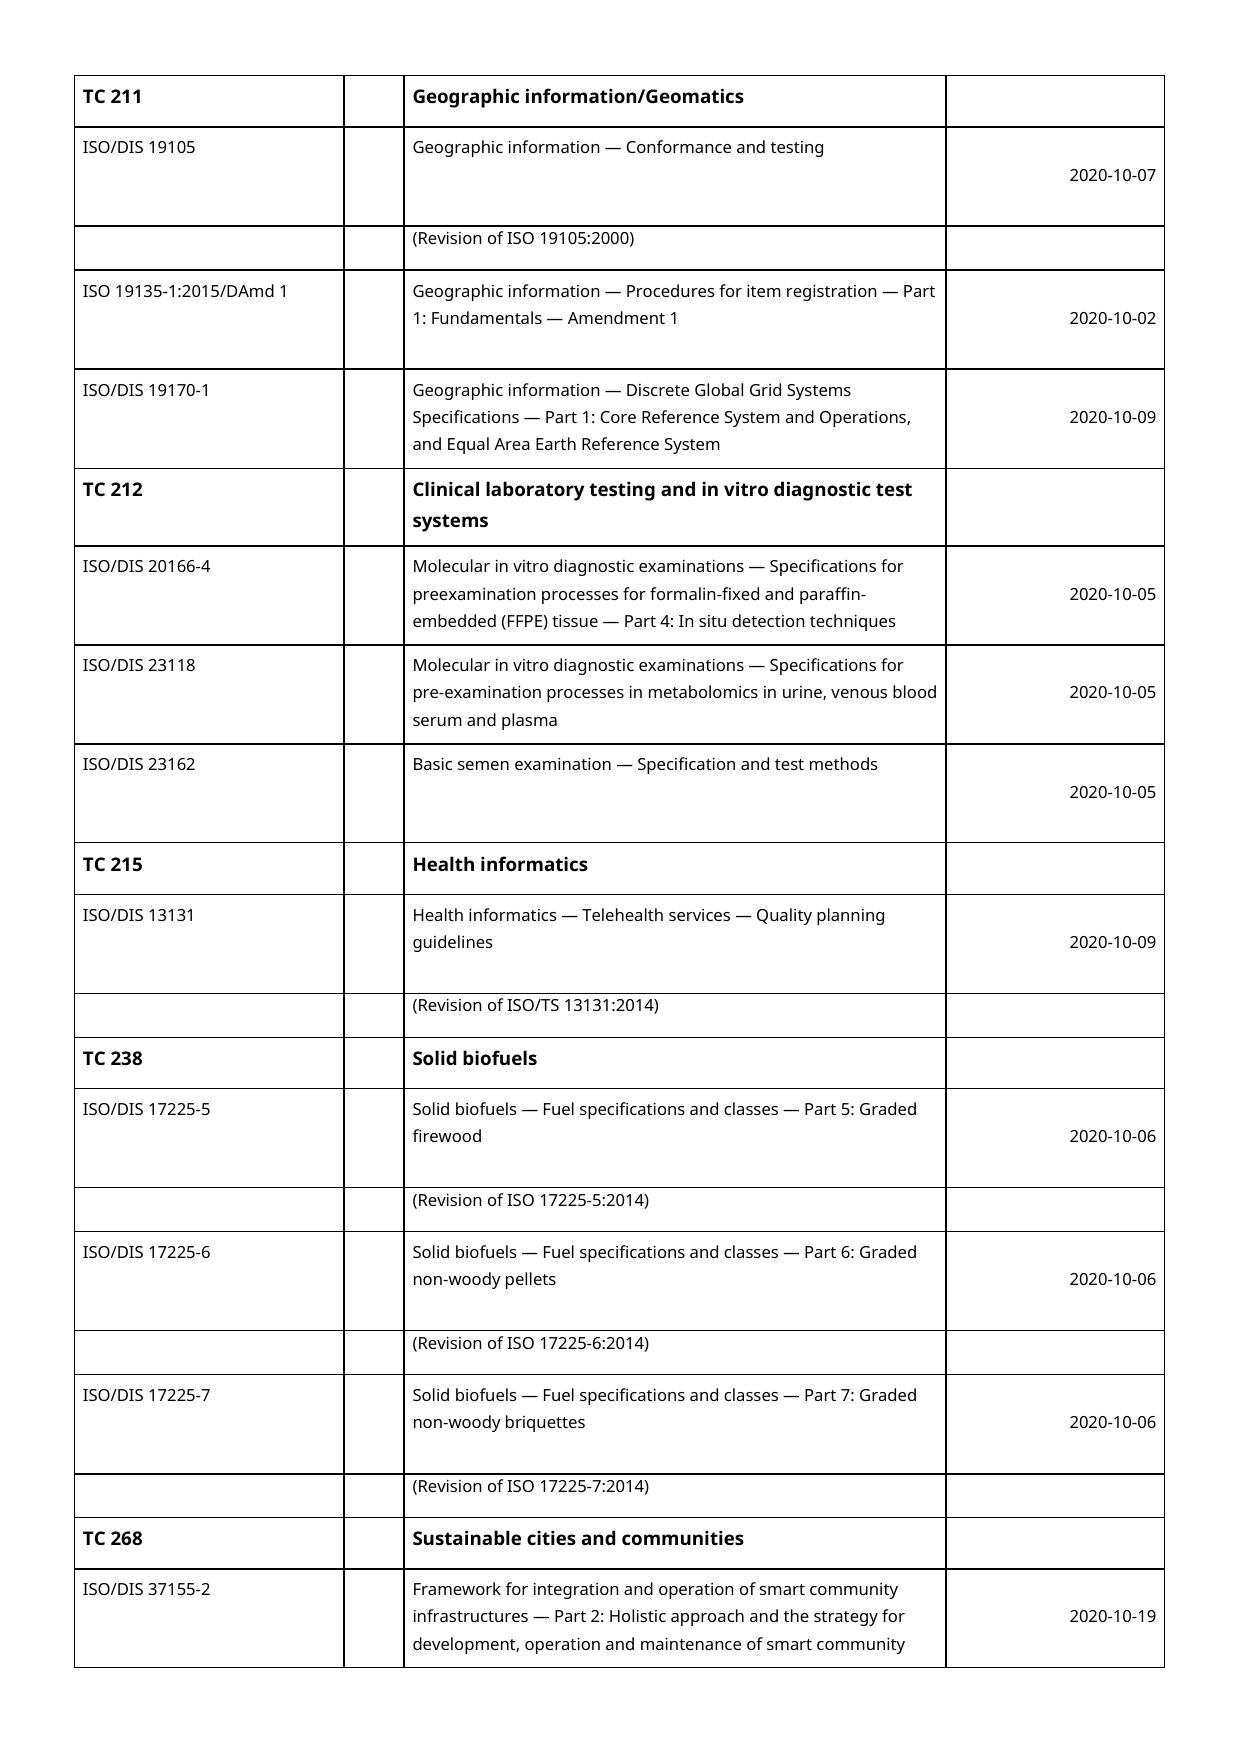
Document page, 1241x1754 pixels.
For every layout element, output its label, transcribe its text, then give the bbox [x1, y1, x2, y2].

table_cell Basic semen examination — Specification and test methods [405, 745, 945, 842]
table_cell Solid biofuels [405, 1038, 945, 1088]
table_cell [345, 1038, 403, 1088]
table_cell ISO/DIS 13131 [75, 895, 343, 992]
table_cell 2020-10-05 [947, 646, 1164, 743]
table_cell [75, 1331, 343, 1374]
table_cell [75, 994, 343, 1036]
table_cell (Revision of ISO 17225-7:2014) [405, 1475, 945, 1517]
table_cell [947, 1331, 1164, 1374]
table_cell ISO/DIS 17225-7 [75, 1375, 343, 1473]
table_cell TC 215 [75, 843, 343, 893]
table_cell [947, 227, 1164, 269]
table_cell [345, 1232, 403, 1330]
table_cell Geographic information — Discrete Global Grid Systems Specifications — Part 1: Core Reference System and Operations, and Equal Area Earth Reference System [405, 370, 945, 467]
table_cell [947, 1188, 1164, 1231]
table_cell 2020-10-19 [947, 1570, 1164, 1667]
table_cell ISO/DIS 19170-1 [75, 370, 343, 467]
table_cell (Revision of ISO 17225-5:2014) [405, 1188, 945, 1231]
table_cell Clinical laboratory testing and in vitro diagnostic test systems [405, 469, 945, 545]
table_cell 2020-10-02 [947, 271, 1164, 368]
table_cell Sustainable cities and communities [405, 1518, 945, 1568]
table_cell 2020-10-06 [947, 1089, 1164, 1187]
table_cell ISO/DIS 37155-2 [75, 1570, 343, 1667]
table_cell [947, 469, 1164, 545]
table_cell 2020-10-05 [947, 547, 1164, 644]
table_cell [345, 469, 403, 545]
table_cell TC 268 [75, 1518, 343, 1568]
table_cell ISO/DIS 23118 [75, 646, 343, 743]
table_cell [345, 745, 403, 842]
table_cell [345, 370, 403, 467]
table_cell Health informatics [405, 843, 945, 893]
table_cell [345, 1375, 403, 1473]
table_cell [345, 1331, 403, 1374]
table_cell [345, 843, 403, 893]
table_cell ISO 19135-1:2015/DAmd 1 [75, 271, 343, 368]
table_cell (Revision of ISO 19105:2000) [405, 227, 945, 269]
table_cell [405, 1570, 945, 1667]
table_cell ISO/DIS 17225-5 [75, 1089, 343, 1187]
table_cell Molecular in vitro diagnostic examinations — Specifications for preexamination processes for formalin-fixed and paraffin-embedded (FFPE) tissue — Part 4: In situ detection techniques [405, 547, 945, 644]
table_cell [345, 271, 403, 368]
table_cell [345, 1188, 403, 1231]
table_cell Solid biofuels — Fuel specifications and classes — Part 7: Graded non-woody briquettes [405, 1375, 945, 1473]
table_cell [345, 547, 403, 644]
table_cell 2020-10-07 [947, 128, 1164, 225]
table_cell [947, 76, 1164, 126]
table_cell [345, 895, 403, 992]
table_cell Solid biofuels — Fuel specifications and classes — Part 6: Graded non-woody pellets [405, 1232, 945, 1330]
table_cell [947, 994, 1164, 1036]
table_cell 2020-10-06 [947, 1375, 1164, 1473]
table_cell [345, 227, 403, 269]
table_cell 2020-10-09 [947, 370, 1164, 467]
table_cell [345, 76, 403, 126]
table_cell [345, 1570, 403, 1667]
table_cell [75, 1475, 343, 1517]
table_cell [947, 1518, 1164, 1568]
table_cell TC 212 [75, 469, 343, 545]
table_cell ISO/DIS 23162 [75, 745, 343, 842]
table_cell 2020-10-09 [947, 895, 1164, 992]
table_cell TC 211 [75, 76, 343, 126]
table_cell Geographic information — Procedures for item registration — Part 1: Fundamentals — Amendment 1 [405, 271, 945, 368]
table_cell [345, 128, 403, 225]
table_cell Geographic information — Conformance and testing [405, 128, 945, 225]
table_cell (Revision of ISO 17225-6:2014) [405, 1331, 945, 1374]
table_cell [947, 1038, 1164, 1088]
table_cell [345, 646, 403, 743]
table_cell TC 238 [75, 1038, 343, 1088]
table_cell [345, 1518, 403, 1568]
table_cell [345, 1475, 403, 1517]
table_cell [345, 994, 403, 1036]
table_cell [947, 843, 1164, 893]
table_cell ISO/DIS 20166-4 [75, 547, 343, 644]
table_cell Health informatics — Telehealth services — Quality planning guidelines [405, 895, 945, 992]
table_cell ISO/DIS 19105 [75, 128, 343, 225]
table_cell [75, 1188, 343, 1231]
table_cell [345, 1089, 403, 1187]
table_cell [947, 1475, 1164, 1517]
table_cell [75, 227, 343, 269]
table_cell 2020-10-05 [947, 745, 1164, 842]
table_cell Solid biofuels — Fuel specifications and classes — Part 5: Graded firewood [405, 1089, 945, 1187]
table_cell ISO/DIS 17225-6 [75, 1232, 343, 1330]
table_cell Molecular in vitro diagnostic examinations — Specifications for pre-examination processes in metabolomics in urine, venous blood serum and plasma [405, 646, 945, 743]
table_cell Geographic information/Geomatics [405, 76, 945, 126]
table_cell (Revision of ISO/TS 13131:2014) [405, 994, 945, 1036]
table_cell 2020-10-06 [947, 1232, 1164, 1330]
